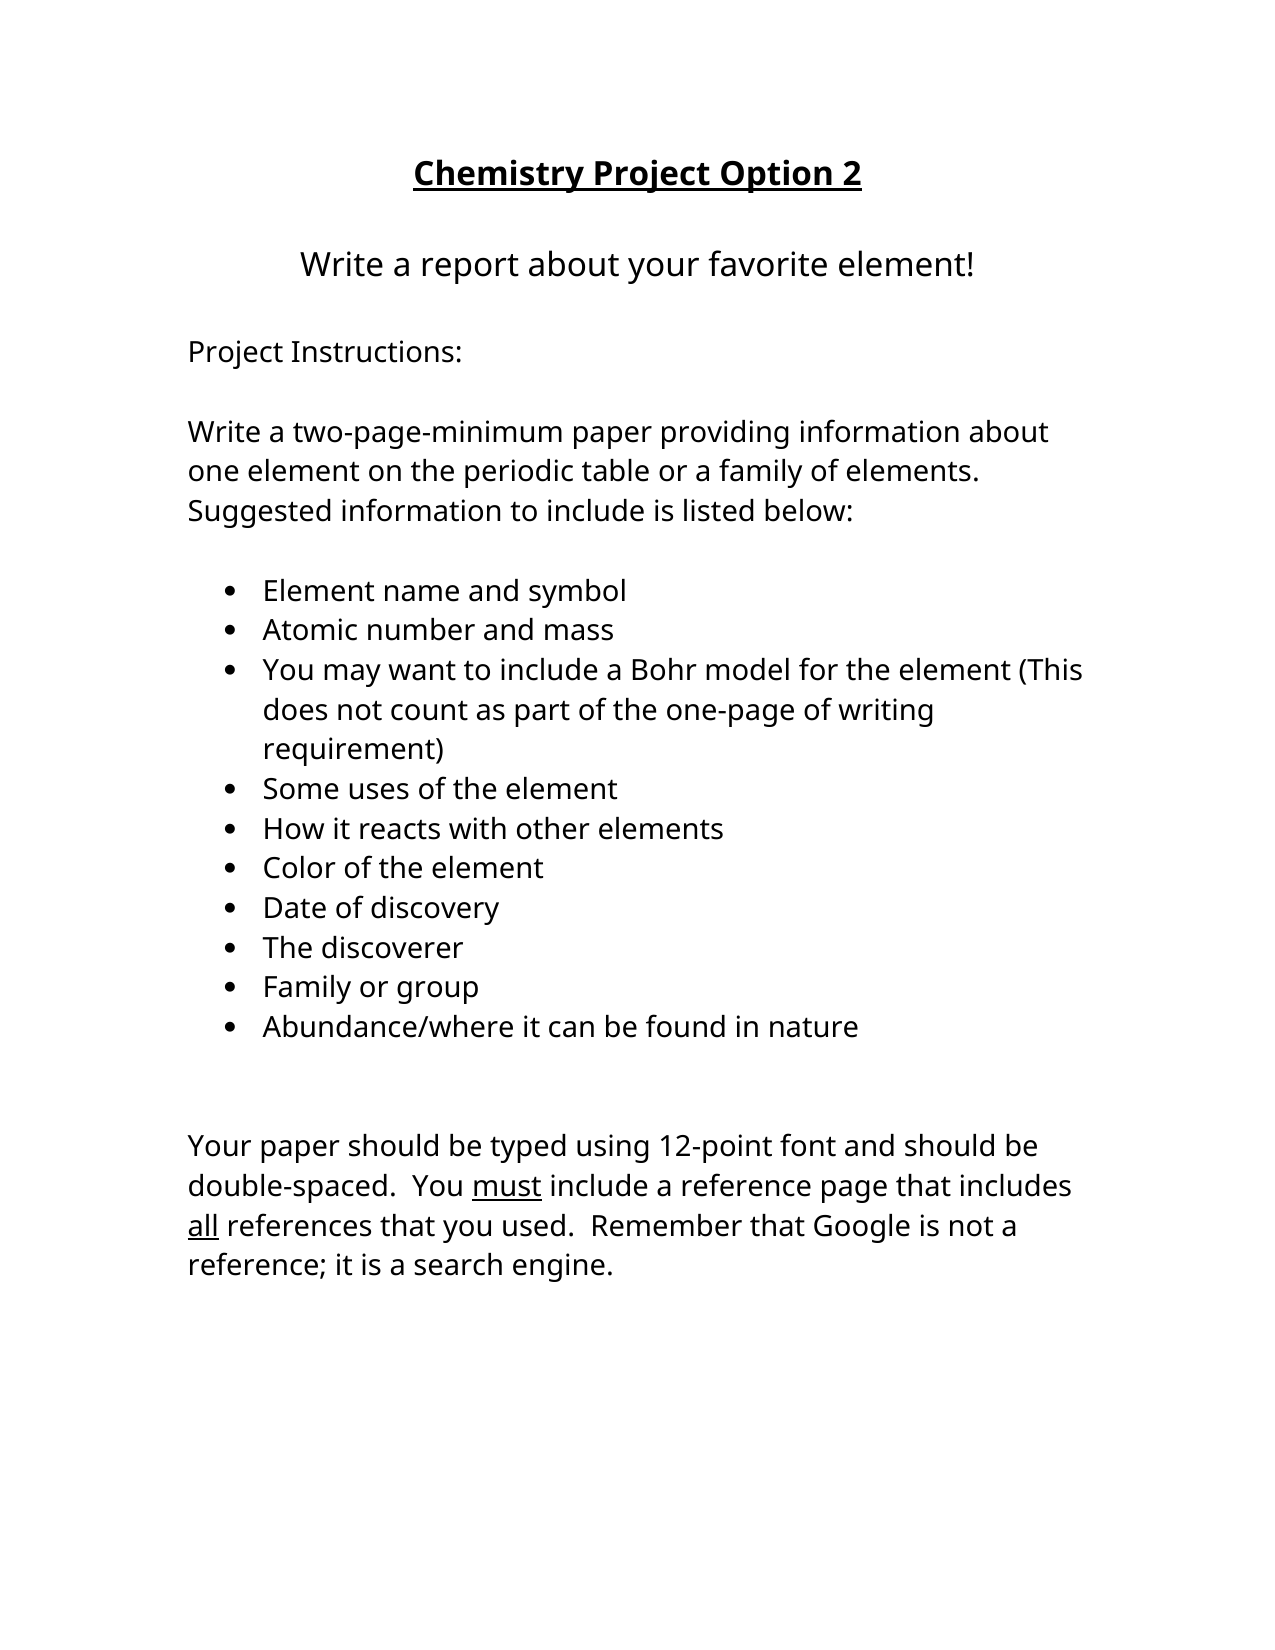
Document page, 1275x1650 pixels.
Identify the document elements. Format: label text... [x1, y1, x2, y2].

list Color of the element [225, 848, 1087, 887]
list Element name and symbol [225, 570, 1087, 609]
list Some uses of the element [225, 768, 1087, 808]
text Write a two-page-minimum paper providing information about one element on the periodic table or a family of elements. Suggested information to include is listed below: [187, 411, 1087, 530]
list Atomic number and mass [225, 609, 1087, 649]
list Date of discovery [225, 887, 1087, 927]
list The discoverer [225, 927, 1087, 967]
text Write a report about your favorite element! [187, 241, 1087, 286]
list Abundance/where it can be found in nature [225, 1006, 1087, 1046]
list Family or group [225, 967, 1087, 1006]
list How it reacts with other elements [225, 808, 1087, 848]
list You may want to include a Bohr model for the element (This does not count as part of the one-page of writing requirement) [225, 649, 1087, 768]
text Your paper should be typed using 12-point font and should be double-spaced. You must include a reference page that includes all references that you used. Remember that Google is not a reference; it is a search engine. [187, 1125, 1087, 1284]
text Project Instructions: [187, 332, 1087, 371]
text Chemistry Project Option 2 [187, 150, 1087, 195]
